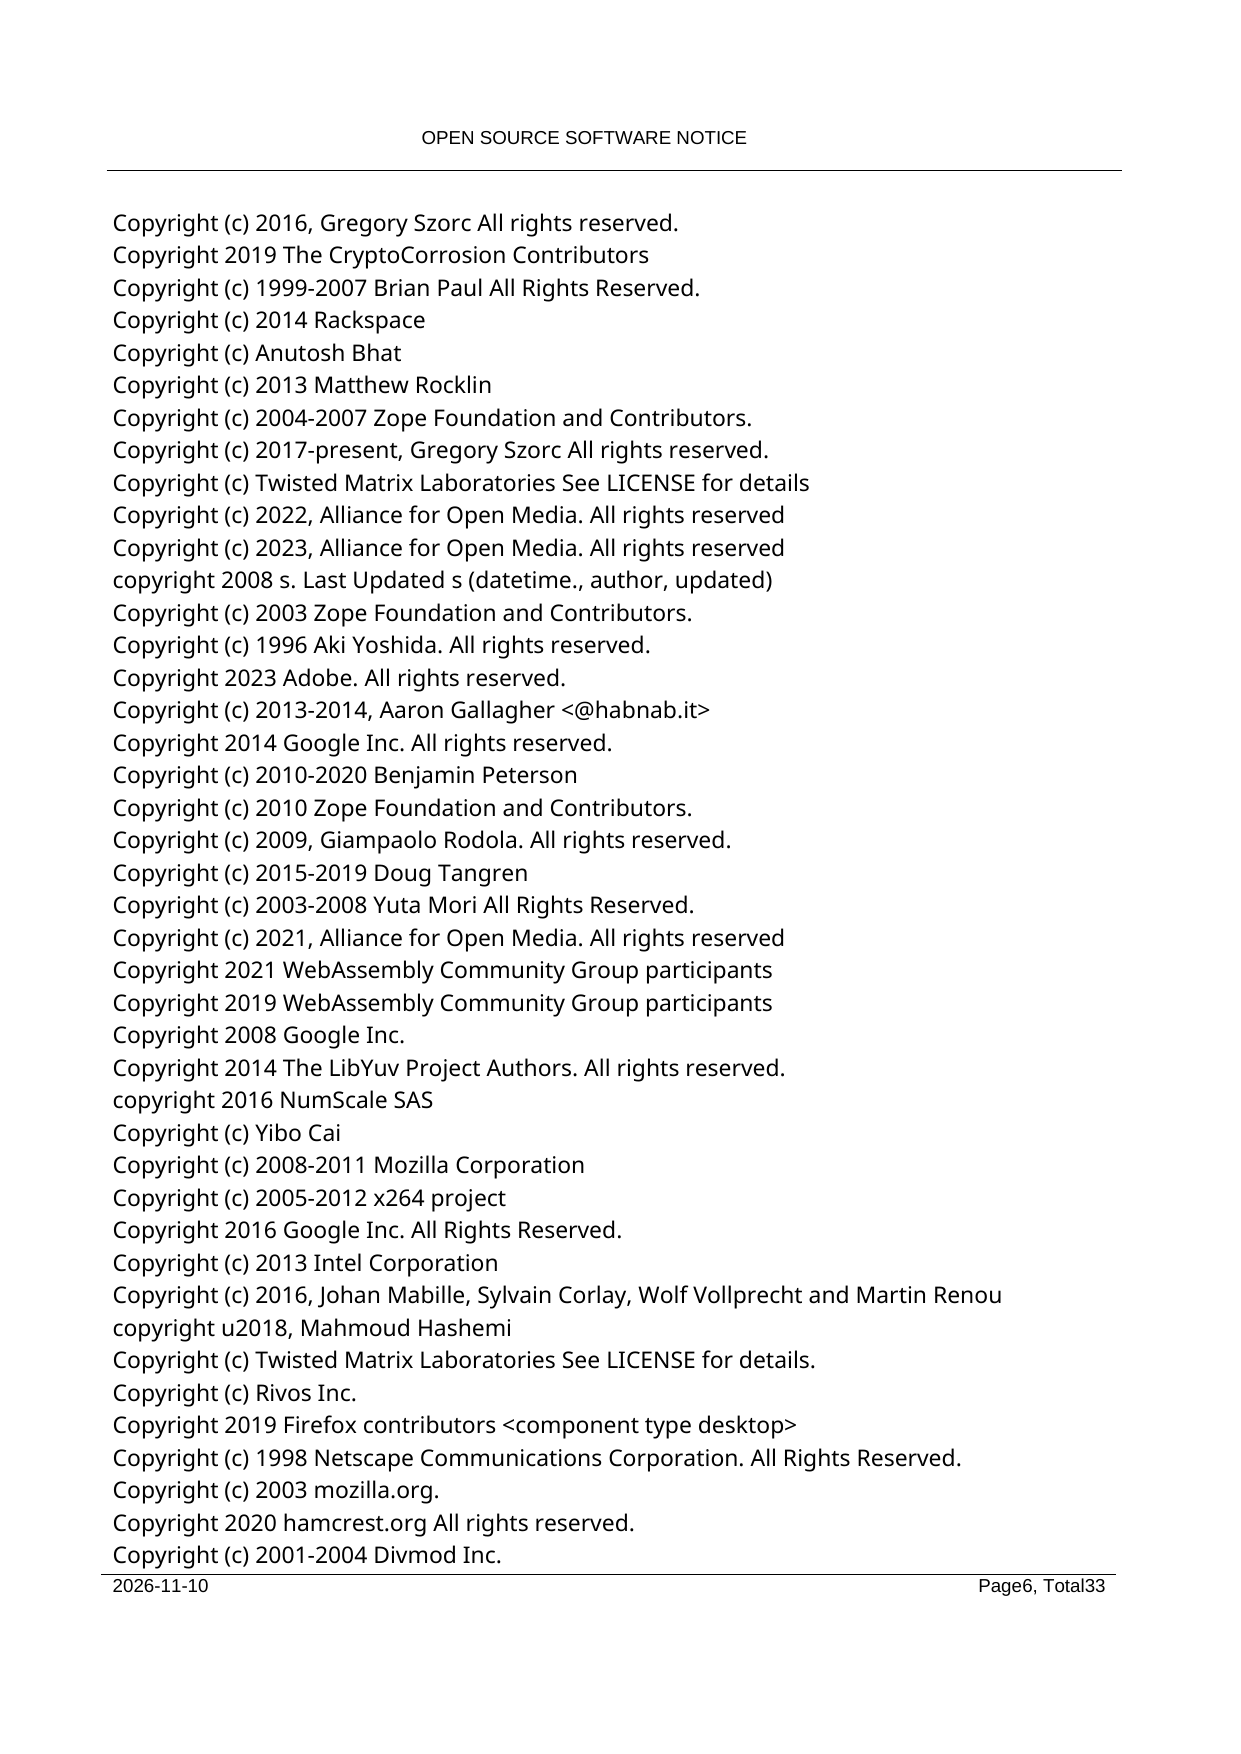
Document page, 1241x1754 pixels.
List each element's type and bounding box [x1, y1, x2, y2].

text [112, 206, 1128, 1571]
